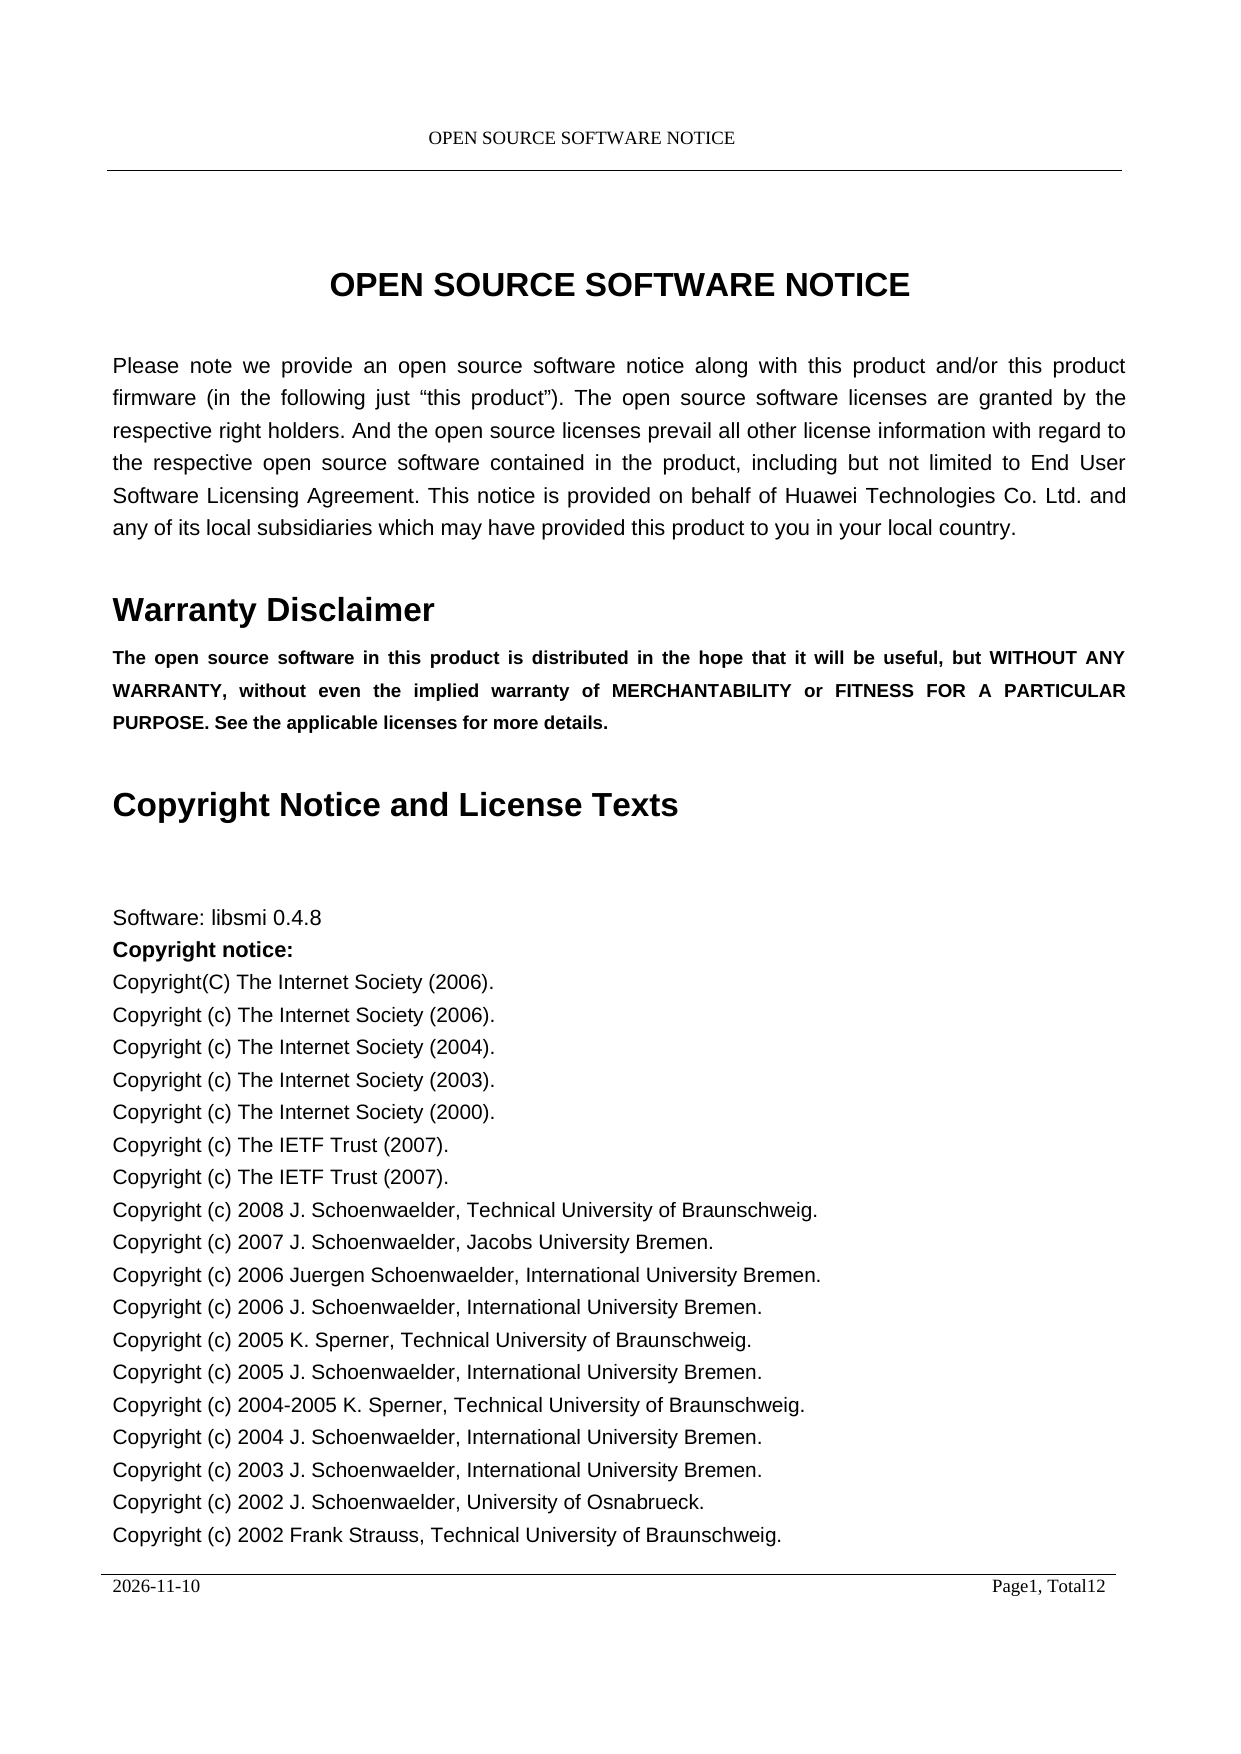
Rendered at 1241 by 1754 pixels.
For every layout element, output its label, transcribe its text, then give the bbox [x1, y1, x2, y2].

text Copyright (c) 2005 J. Schoenwaelder, International University Bremen. [112, 1356, 1128, 1388]
text The open source software in this product is distributed in the hope that it will be useful, but WITHOUT ANY WARRANTY, without even the implied warranty of MERCHANTABILITY or FITNESS FOR A PARTICULAR PURPOSE. See the applicable licenses for more details. [112, 641, 1128, 739]
text Copyright (c) 2004-2005 K. Sperner, Technical University of Braunschweig. [112, 1388, 1128, 1421]
text Copyright(C) The Internet Society (2006). [112, 966, 1128, 998]
text Copyright (c) 2006 Juergen Schoenwaelder, International University Bremen. [112, 1258, 1128, 1291]
text Copyright (c) 2006 J. Schoenwaelder, International University Bremen. [112, 1291, 1128, 1323]
text OPEN SOURCE SOFTWARE NOTICE [112, 251, 1128, 316]
text Copyright (c) 2002 Frank Strauss, Technical University of Braunschweig. [112, 1518, 1128, 1551]
text Copyright notice: [112, 933, 1128, 966]
text Copyright (c) The IETF Trust (2007). [112, 1161, 1128, 1193]
text Copyright (c) 2007 J. Schoenwaelder, Jacobs University Bremen. [112, 1226, 1128, 1258]
text Software: libsmi 0.4.8 [112, 901, 1128, 933]
text Copyright (c) The Internet Society (2000). [112, 1096, 1128, 1128]
text Copyright (c) The Internet Society (2006). [112, 998, 1128, 1031]
text Copyright (c) The IETF Trust (2007). [112, 1128, 1128, 1161]
text Copyright (c) 2004 J. Schoenwaelder, International University Bremen. [112, 1421, 1128, 1453]
text Copyright (c) 2008 J. Schoenwaelder, Technical University of Braunschweig. [112, 1193, 1128, 1226]
text Warranty Disclaimer [112, 576, 1128, 641]
text Copyright (c) 2003 J. Schoenwaelder, International University Bremen. [112, 1453, 1128, 1486]
text Please note we provide an open source software notice along with this product and/or this product firmware (in the following just “this product”). The open source software licenses are granted by the respective right holders. And the open source licenses prevail all other license information with regard to the respective open source software contained in the product, including but not limited to End User Software Licensing Agreement. This notice is provided on behalf of Huawei Technologies Co. Ltd. and any of its local subsidiaries which may have provided this product to you in your local country. [112, 349, 1128, 544]
text Copyright Notice and License Texts [112, 771, 1128, 836]
text Copyright (c) The Internet Society (2003). [112, 1063, 1128, 1096]
text Copyright (c) The Internet Society (2004). [112, 1031, 1128, 1063]
text Copyright (c) 2002 J. Schoenwaelder, University of Osnabrueck. [112, 1486, 1128, 1518]
text Copyright (c) 2005 K. Sperner, Technical University of Braunschweig. [112, 1323, 1128, 1356]
